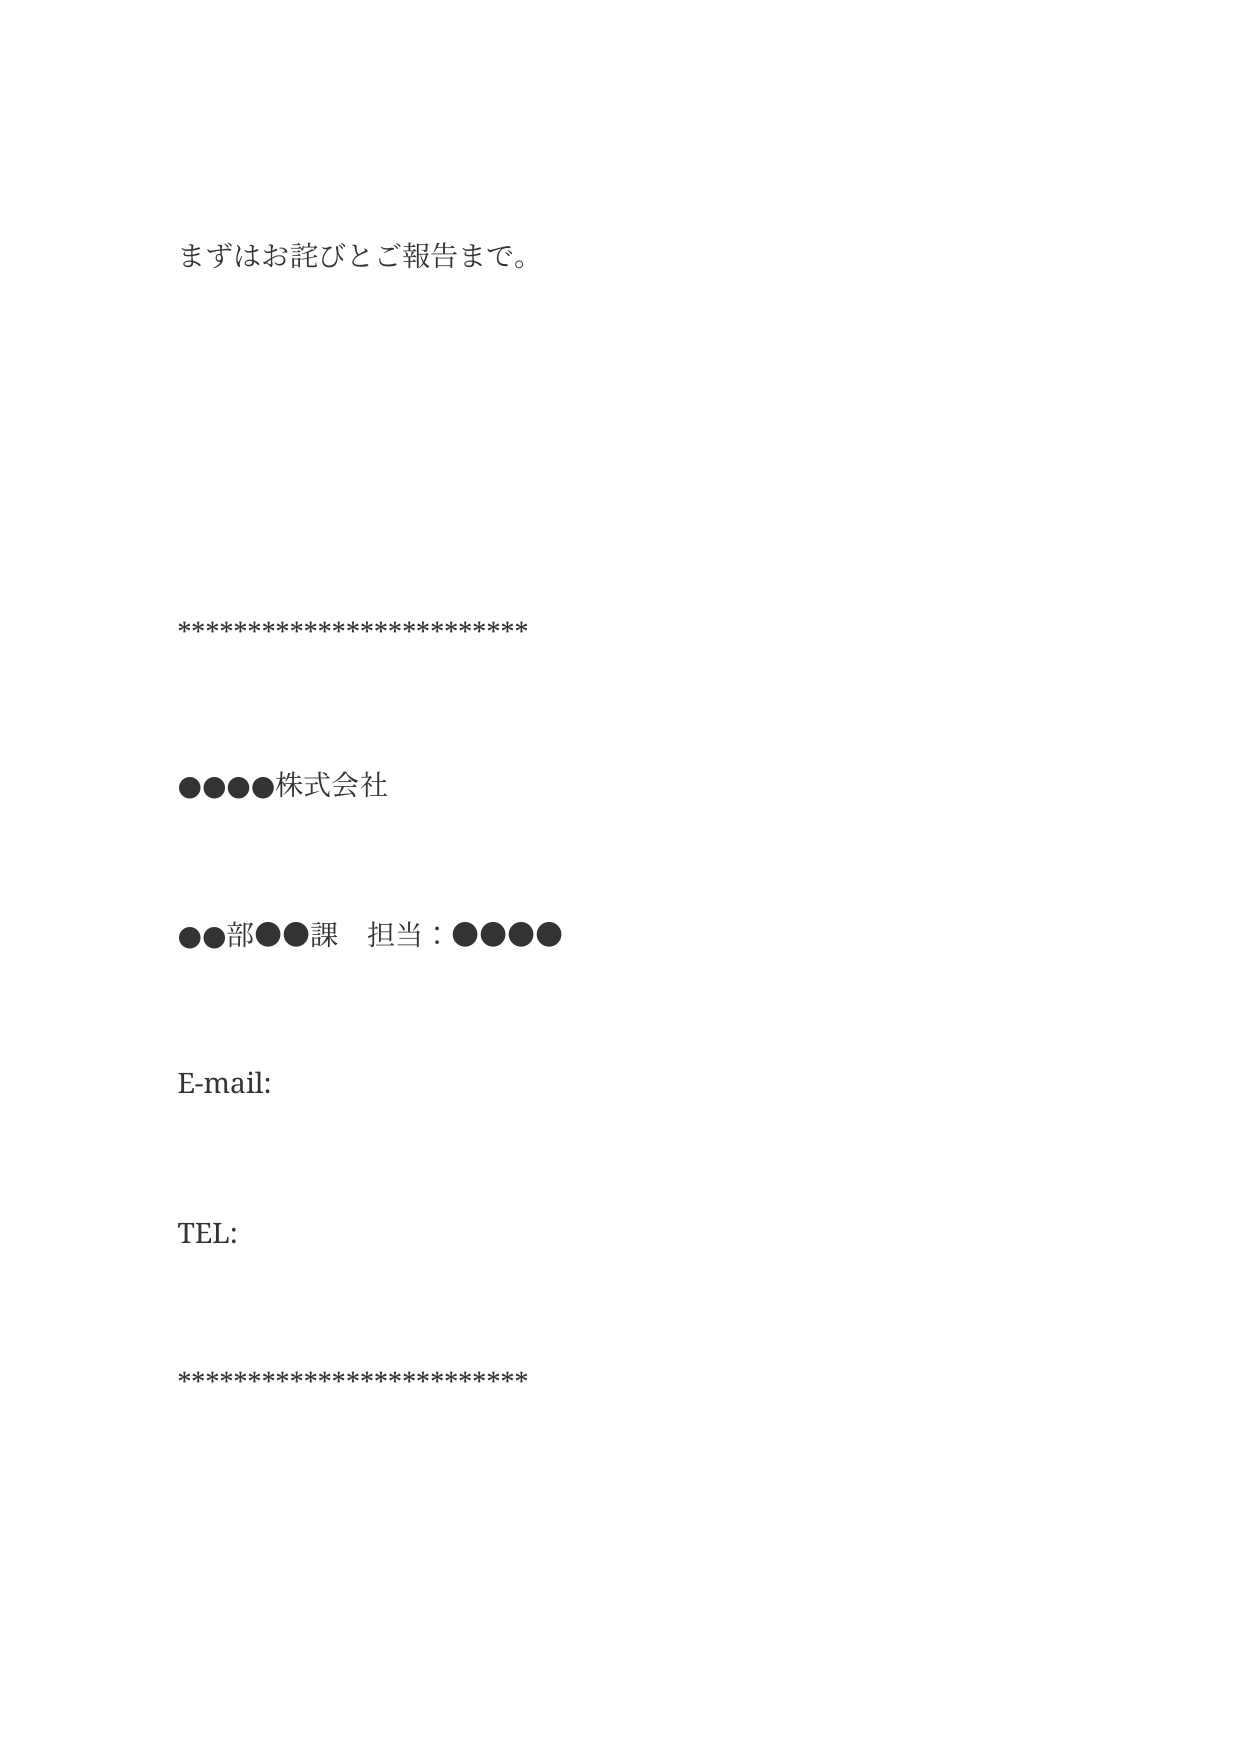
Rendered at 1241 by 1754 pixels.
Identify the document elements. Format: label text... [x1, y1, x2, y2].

text ************************* ●●●●株式会社 ●●部●●課 担当：●●●● E-mail: TEL: ************************* [177, 446, 1063, 1421]
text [177, 217, 1063, 292]
